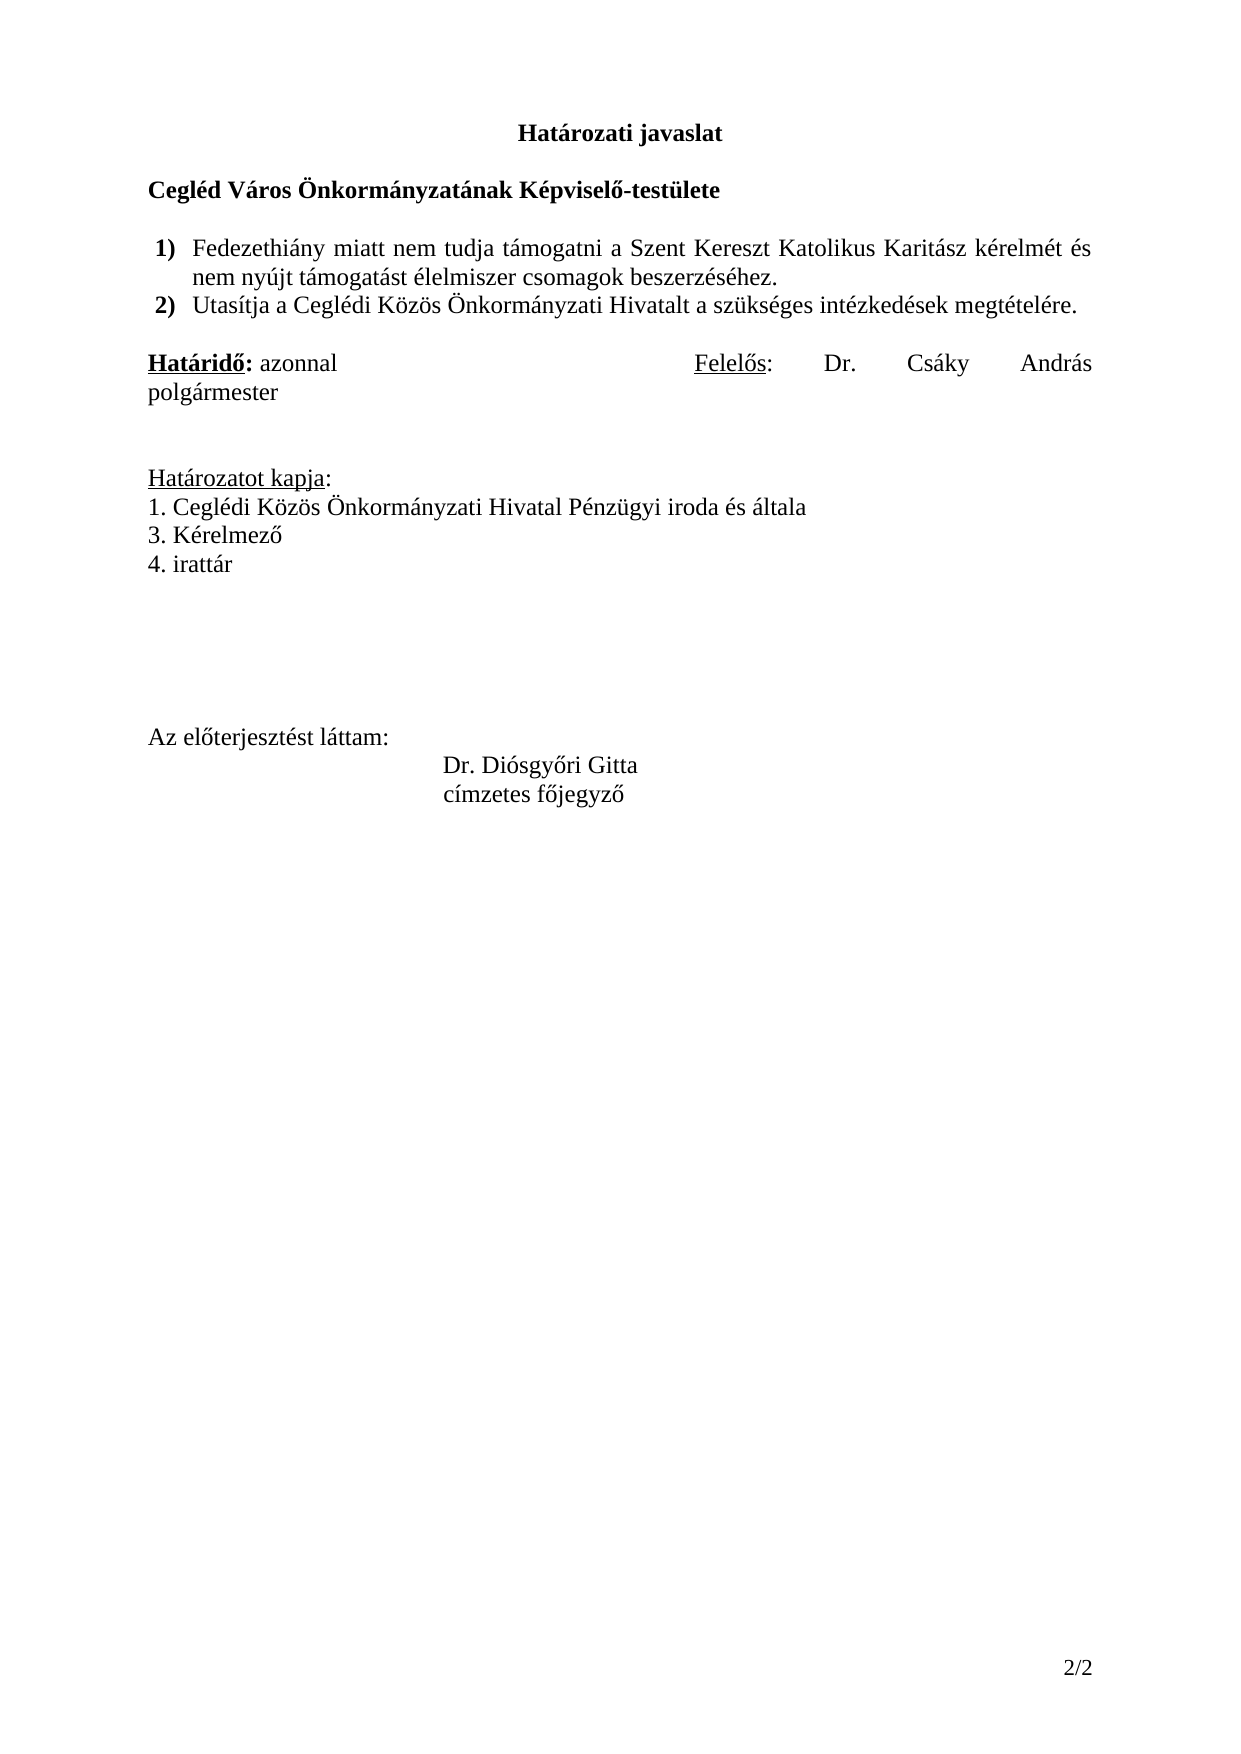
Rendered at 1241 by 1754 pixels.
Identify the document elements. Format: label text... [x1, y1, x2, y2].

text Határozati javaslat [148, 118, 1092, 147]
text Határidő: azonnal Felelős: Dr. Csáky András polgármester [148, 348, 1092, 406]
list Utasítja a Ceglédi Közös Önkormányzati Hivatalt a szükséges intézkedések megtételére. [154, 291, 1092, 319]
text 1. Ceglédi Közös Önkormányzati Hivatal Pénzügyi iroda és általa [148, 492, 1092, 521]
list Fedezethiány miatt nem tudja támogatni a Szent Kereszt Katolikus Karitász kérelmét és nem nyújt támogatást élelmiszer csomagok beszerzéséhez. [154, 233, 1092, 291]
text 3. Kérelmező [148, 521, 1092, 549]
text címzetes főjegyző [148, 779, 1092, 808]
text Az előterjesztést láttam: [148, 722, 1092, 751]
text Határozatot kapja: [148, 463, 1092, 492]
text 4. irattár [148, 549, 1092, 578]
text Dr. Diósgyőri Gitta [369, 751, 1092, 779]
text Cegléd Város Önkormányzatának Képviselő-testülete [148, 176, 1092, 204]
